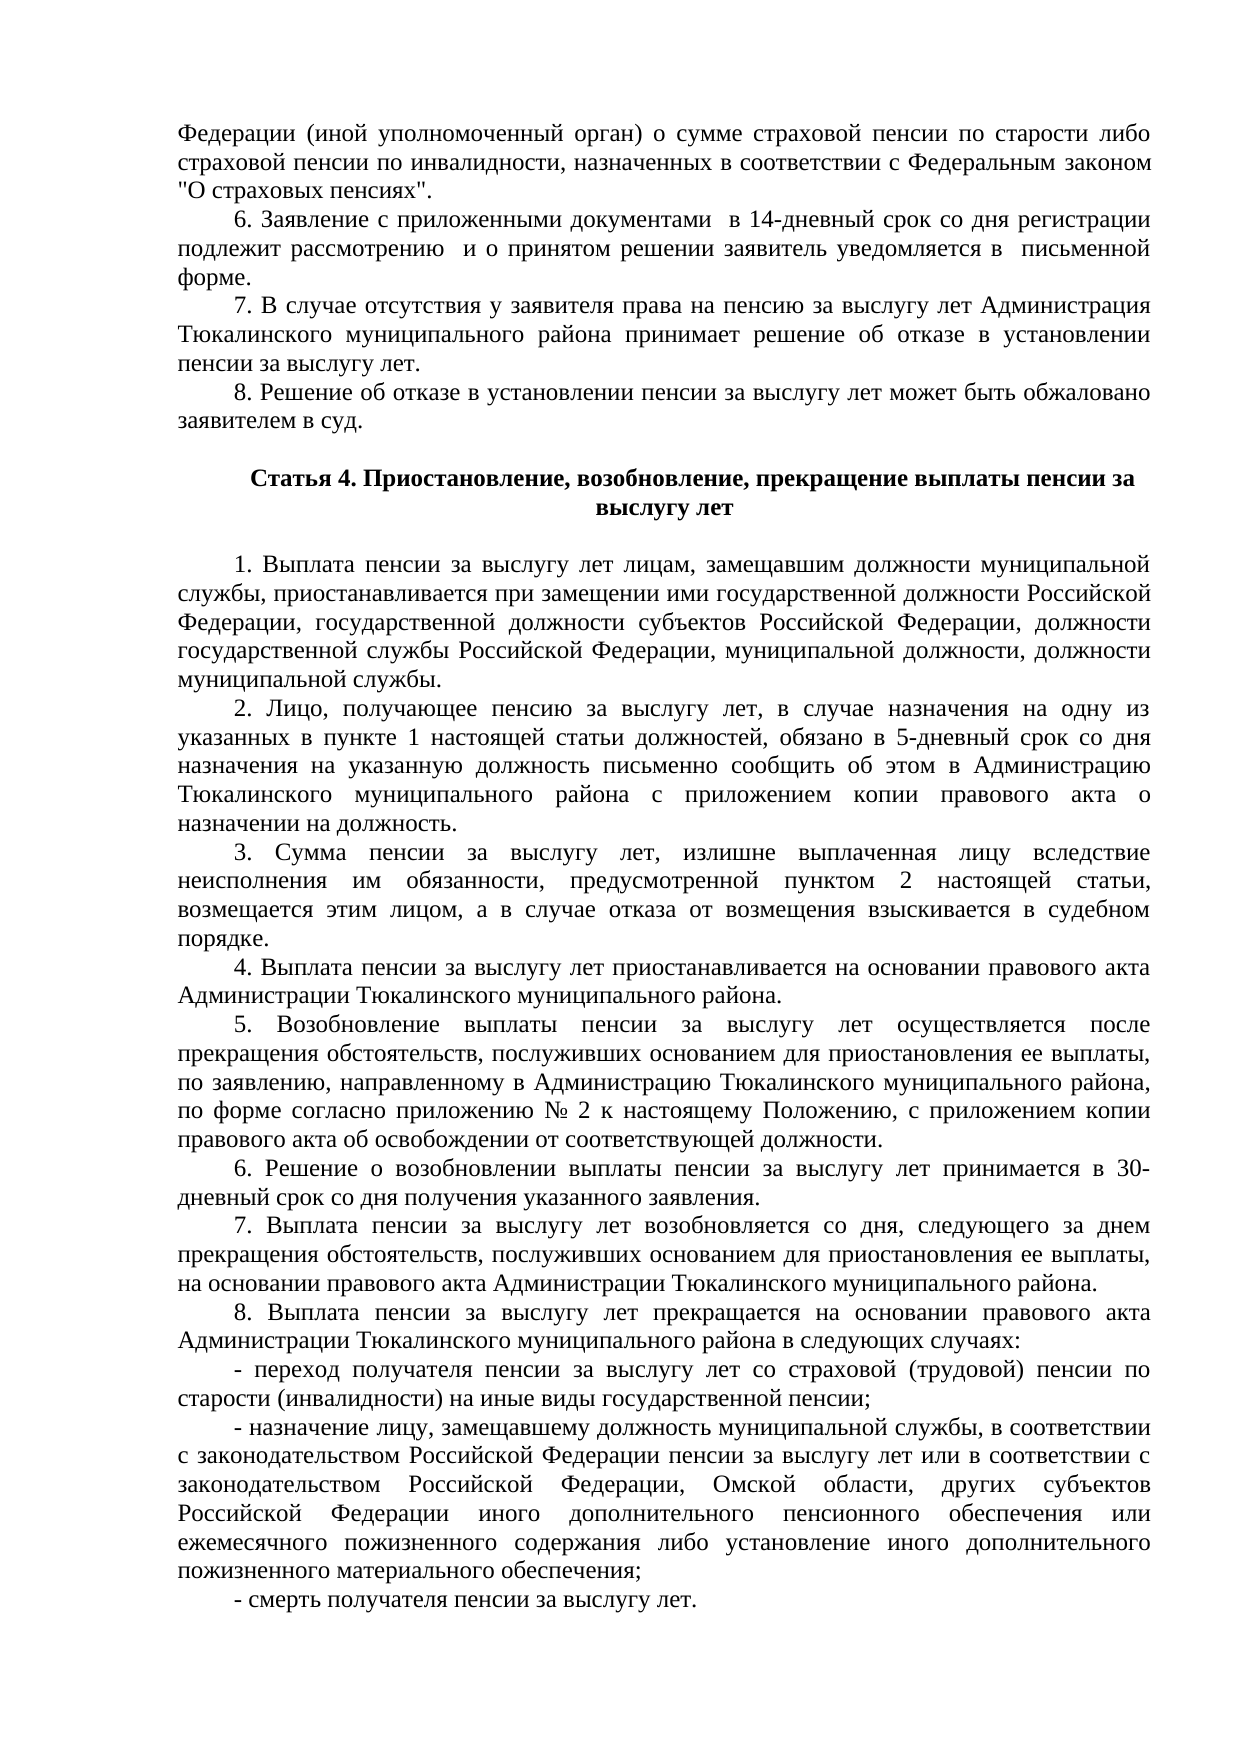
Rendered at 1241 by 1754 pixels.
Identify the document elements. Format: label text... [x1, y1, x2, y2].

text 8. Решение об отказе в установлении пенсии за выслугу лет может быть обжаловано заявителем в суд. [177, 377, 1152, 434]
text - назначение лицу, замещавшему должность муниципальной службы, в соответствии с законодательством Российской Федерации пенсии за выслугу лет или в соответствии с законодательством Российской Федерации, Омской области, других субъектов Российской Федерации иного дополнительного пенсионного обеспечения или ежемесячного пожизненного содержания либо установление иного дополнительного пожизненного материального обеспечения; [177, 1412, 1152, 1584]
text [177, 118, 1152, 204]
text 6. Заявление с приложенными документами в 14-дневный срок со дня регистрации подлежит рассмотрению и о принятом решении заявитель уведомляется в письменной форме. [177, 204, 1152, 291]
title Статья 4. Приостановление, возобновление, прекращение выплаты пенсии за выслугу лет [177, 463, 1152, 521]
text - смерть получателя пенсии за выслугу лет. [177, 1584, 1152, 1613]
text 3. Сумма пенсии за выслугу лет, излишне выплаченная лицу вследствие неисполнения им обязанности, предусмотренной пунктом 2 настоящей статьи, возмещается этим лицом, а в случае отказа от возмещения взыскивается в судебном порядке. [177, 837, 1152, 952]
text 6. Решение о возобновлении выплаты пенсии за выслугу лет принимается в 30-дневный срок со дня получения указанного заявления. [177, 1153, 1152, 1211]
text 4. Выплата пенсии за выслугу лет приостанавливается на основании правового акта Администрации Тюкалинского муниципального района. [177, 952, 1152, 1009]
text 7. Выплата пенсии за выслугу лет возобновляется со дня, следующего за днем прекращения обстоятельств, послуживших основанием для приостановления ее выплаты, на основании правового акта Администрации Тюкалинского муниципального района. [177, 1211, 1152, 1297]
text 8. Выплата пенсии за выслугу лет прекращается на основании правового акта Администрации Тюкалинского муниципального района в следующих случаях: [177, 1297, 1152, 1354]
text 2. Лицо, получающее пенсию за выслугу лет, в случае назначения на одну из указанных в пункте 1 настоящей статьи должностей, обязано в 5-дневный срок со дня назначения на указанную должность письменно сообщить об этом в Администрацию Тюкалинского муниципального района с приложением копии правового акта о назначении на должность. [177, 693, 1152, 837]
text 5. Возобновление выплаты пенсии за выслугу лет осуществляется после прекращения обстоятельств, послуживших основанием для приостановления ее выплаты, по заявлению, направленному в Администрацию Тюкалинского муниципального района, по форме согласно приложению № 2 к настоящему Положению, с приложением копии правового акта об освобождении от соответствующей должности. [177, 1009, 1152, 1153]
text - переход получателя пенсии за выслугу лет со страховой (трудовой) пенсии по старости (инвалидности) на иные виды государственной пенсии; [177, 1354, 1152, 1412]
text 7. В случае отсутствия у заявителя права на пенсию за выслугу лет Администрация Тюкалинского муниципального района принимает решение об отказе в установлении пенсии за выслугу лет. [177, 291, 1152, 377]
text 1. Выплата пенсии за выслугу лет лицам, замещавшим должности муниципальной службы, приостанавливается при замещении ими государственной должности Российской Федерации, государственной должности субъектов Российской Федерации, должности государственной службы Российской Федерации, муниципальной должности, должности муниципальной службы. [177, 549, 1152, 693]
